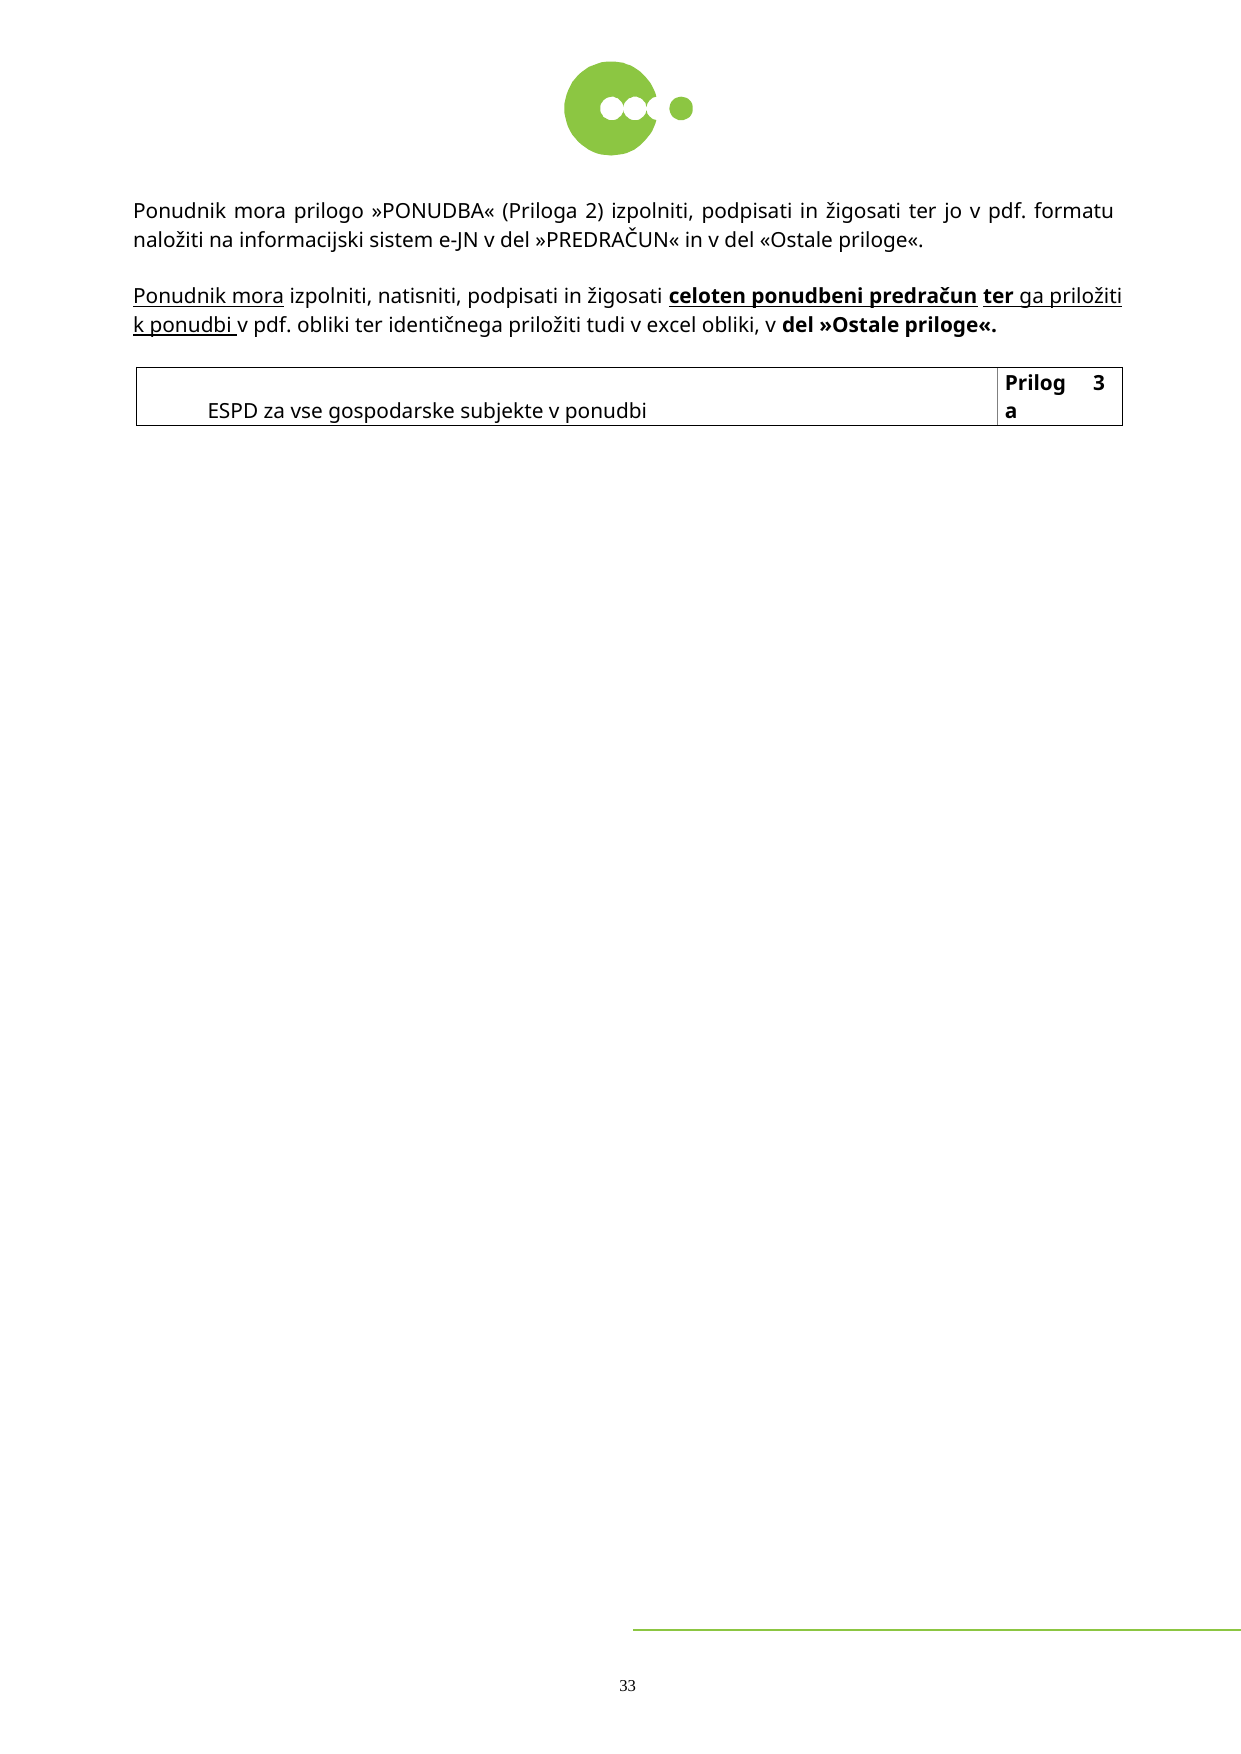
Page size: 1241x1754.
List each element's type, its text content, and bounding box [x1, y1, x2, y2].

text Ponudnik mora prilogo »PONUDBA« (Priloga 2) izpolniti, podpisati in žigosati ter jo v pdf. formatu naložiti na informacijski sistem e-JN v del »PREDRAČUN« in v del «Ostale priloge«. [133, 196, 1116, 253]
table_header Priloga [998, 368, 1086, 425]
table_header [137, 368, 200, 425]
text Ponudnik mora izpolniti, natisniti, podpisati in žigosati celoten ponudbeni predračun ter ga priložiti k ponudbi v pdf. obliki ter identičnega priložiti tudi v excel obliki, v del »Ostale priloge«. [133, 282, 1122, 338]
table_header ESPD za vse gospodarske subjekte v ponudbi [200, 368, 997, 425]
table_header 3 [1086, 368, 1122, 425]
